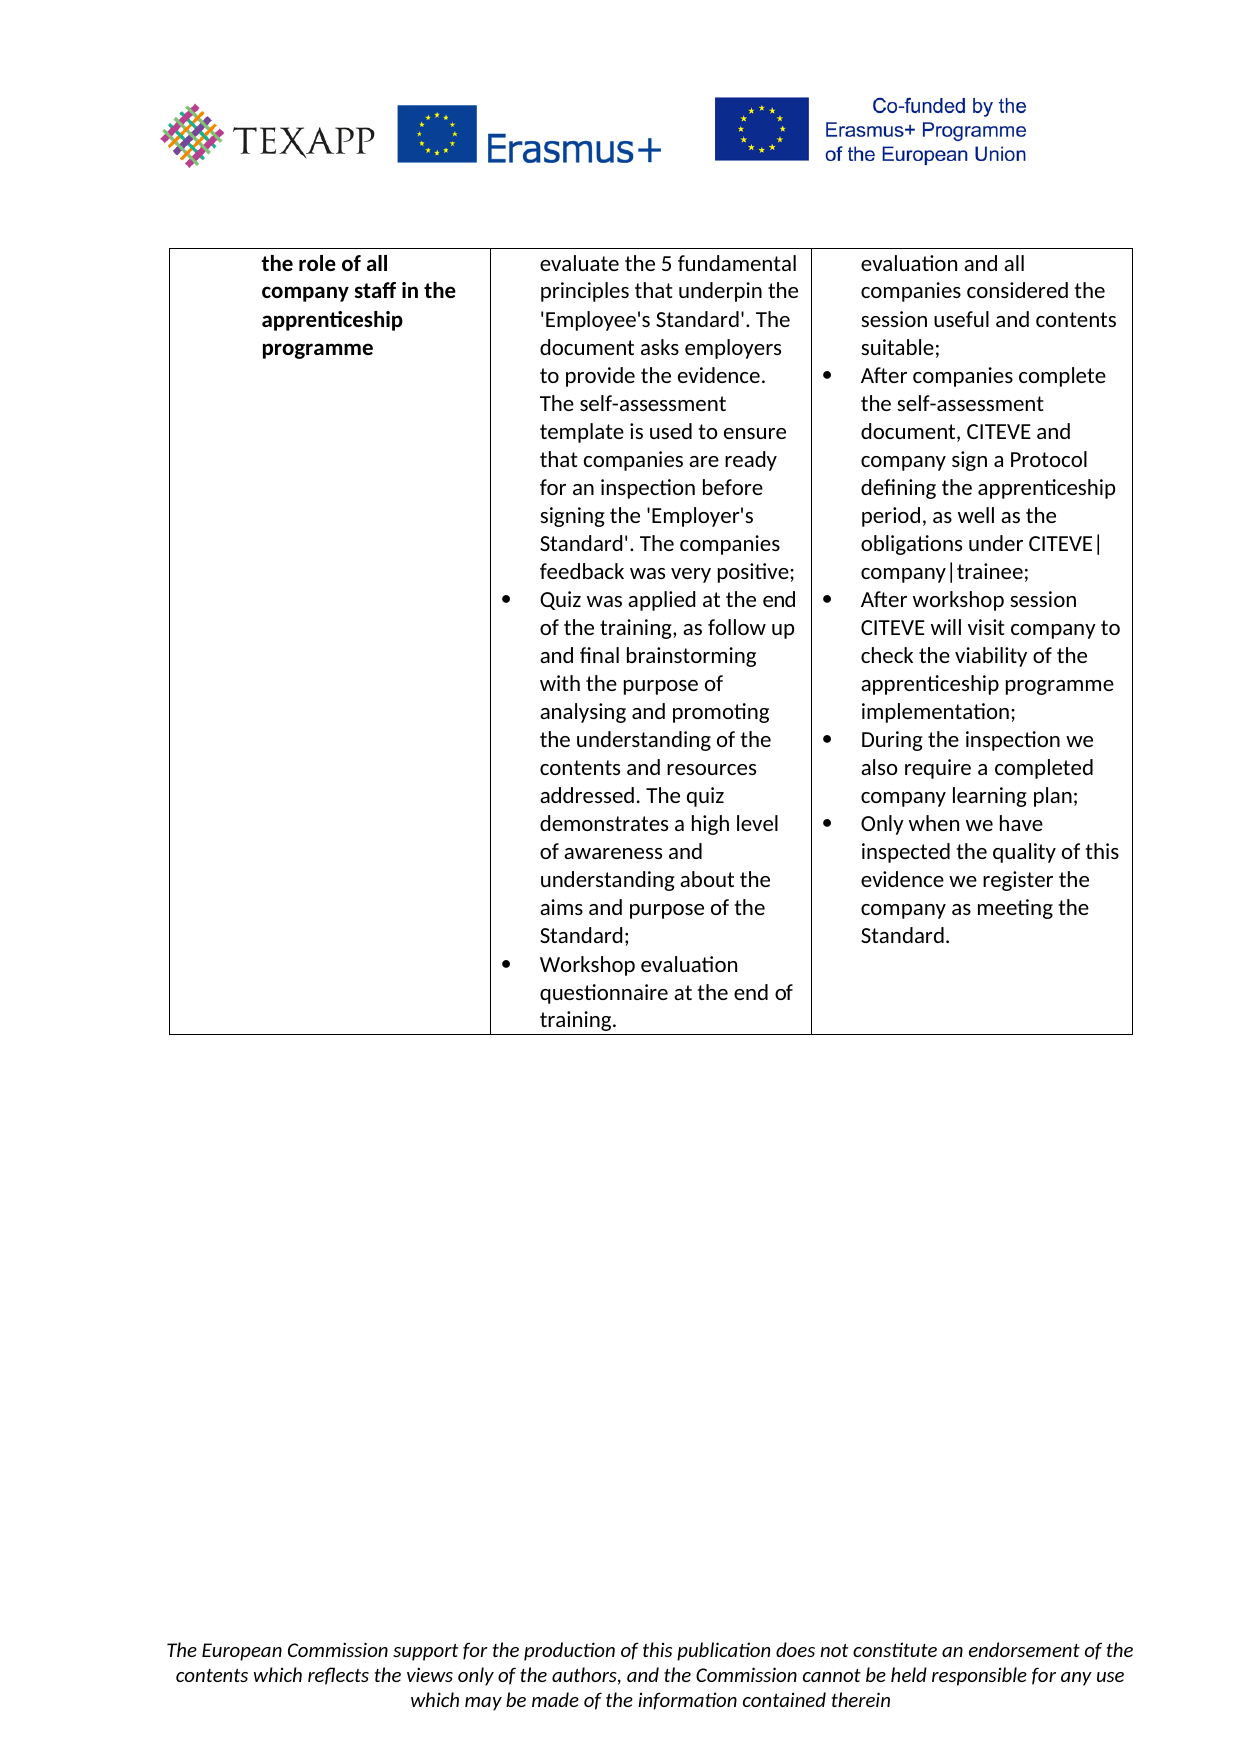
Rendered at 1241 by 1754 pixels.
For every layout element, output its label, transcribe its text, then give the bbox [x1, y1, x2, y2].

table_header the role of all company staff in the apprenticeship programme [170, 249, 490, 1033]
picture [695, 79, 1042, 179]
picture [136, 87, 661, 185]
table_header evaluation and all companies considered the session useful and contents suitable; After companies complete the self-assessment document, CITEVE and company sign a Protocol defining the apprenticeship period, as well as the obligations under CITEVE|company|trainee; After workshop session CITEVE will visit company to check the viability of the apprenticeship programme implementation; During the inspection we also require a completed company learning plan; Only when we have inspected the quality of this evidence we register the company as meeting the Standard. [812, 249, 1132, 1033]
table_header evaluate the 5 fundamental principles that underpin the 'Employee's Standard'. The document asks employers to provide the evidence. The self-assessment template is used to ensure that companies are ready for an inspection before signing the 'Employer's Standard'. The companies feedback was very positive; Quiz was applied at the end of the training, as follow up and final brainstorming with the purpose of analysing and promoting the understanding of the contents and resources addressed. The quiz demonstrates a high level of awareness and understanding about the aims and purpose of the Standard; Workshop evaluation questionnaire at the end of training. [491, 249, 811, 1033]
